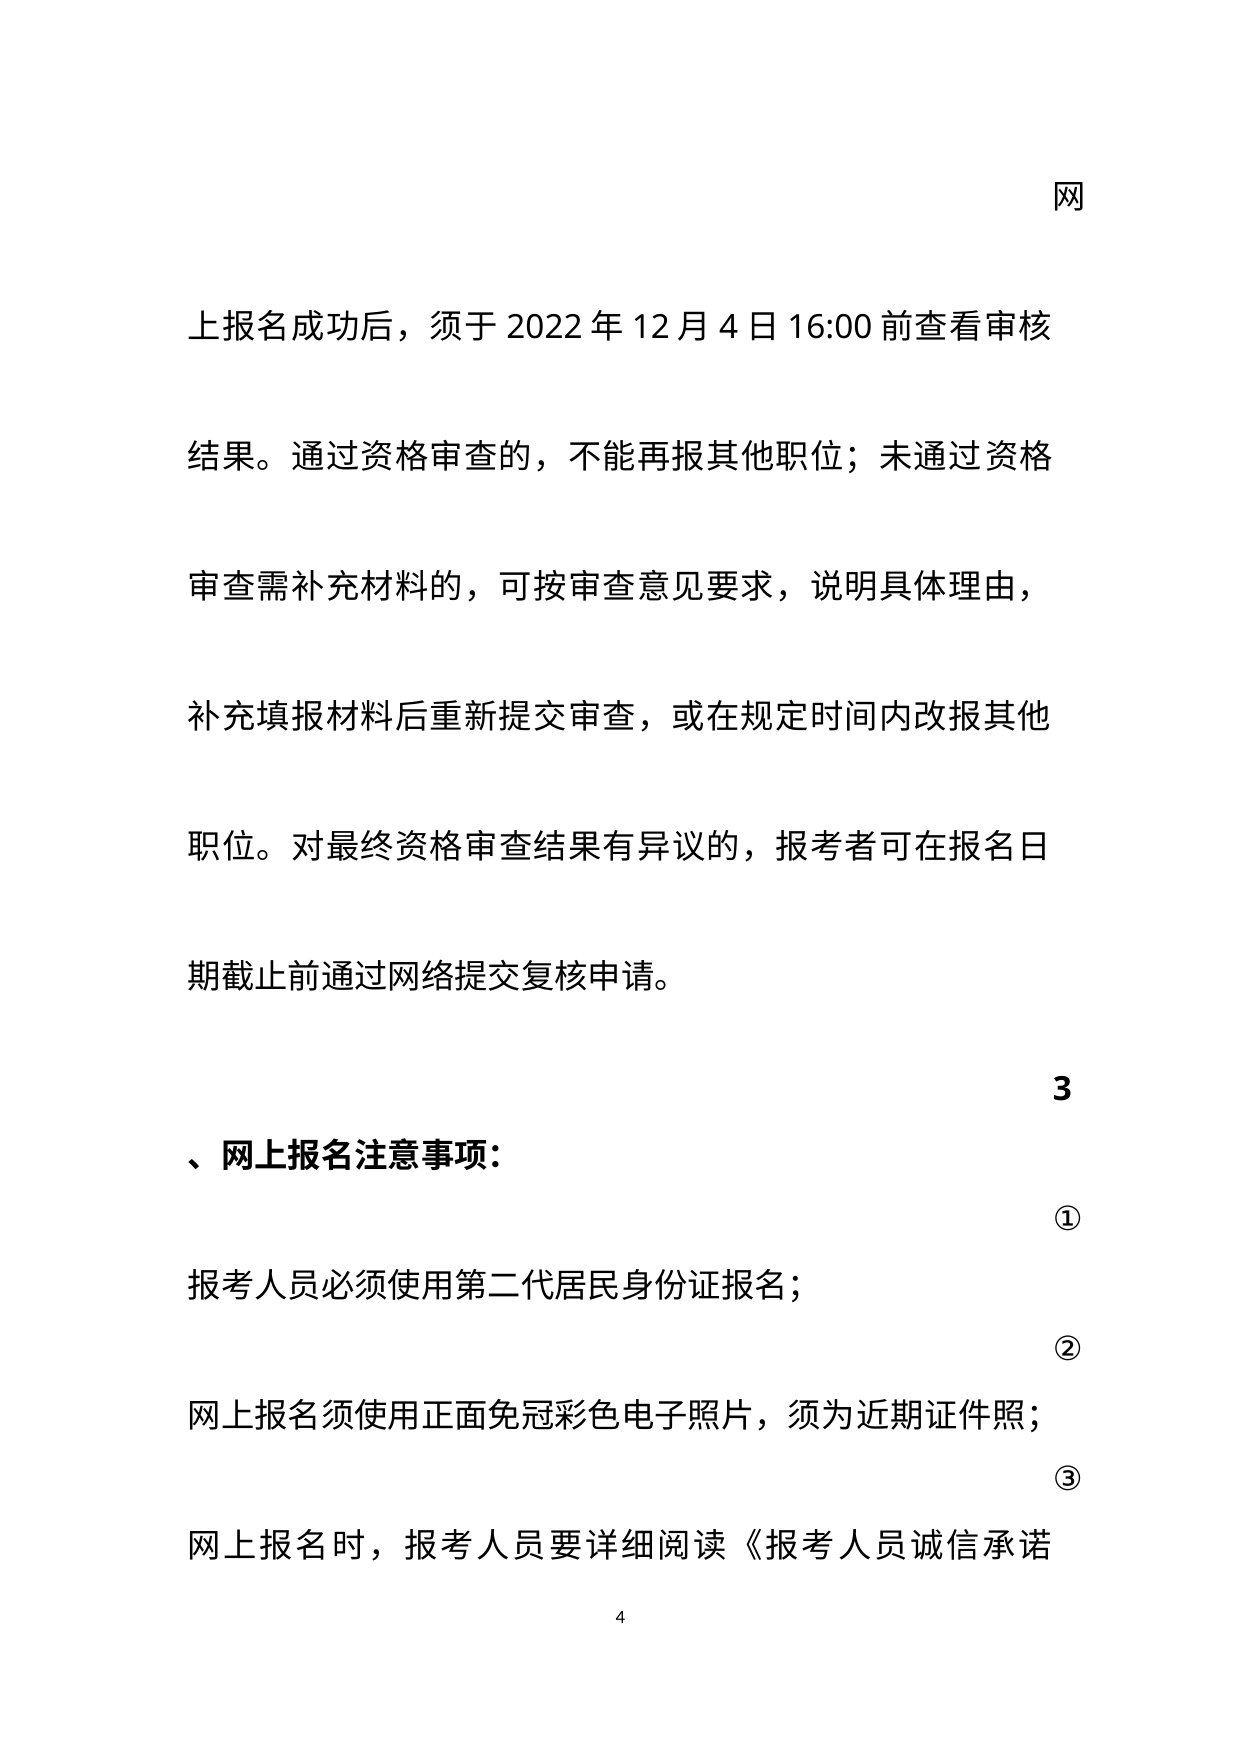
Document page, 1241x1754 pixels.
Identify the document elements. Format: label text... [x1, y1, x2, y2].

text 网上报名成功后，须于16:00前查看审核结果。通过资格审查的，不能再报其他职位；未通过资格审查需补充材料的，可按审查意见要求，说明具体理由，补充填报材料后重新提交审查，或在规定时间内改报其他职位。对最终资格审查结果有异议的，报考者可在报名日期截止前通过网络提交复核申请。 [187, 162, 1053, 1007]
text ②网上报名须使用正面免冠彩色电子照片，须为近期证件照； [187, 1315, 1053, 1445]
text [187, 1445, 1053, 1575]
text 3、网上报名注意事项： [187, 1055, 1053, 1185]
text ①报考人员必须使用第二代居民身份证报名； [187, 1185, 1053, 1315]
